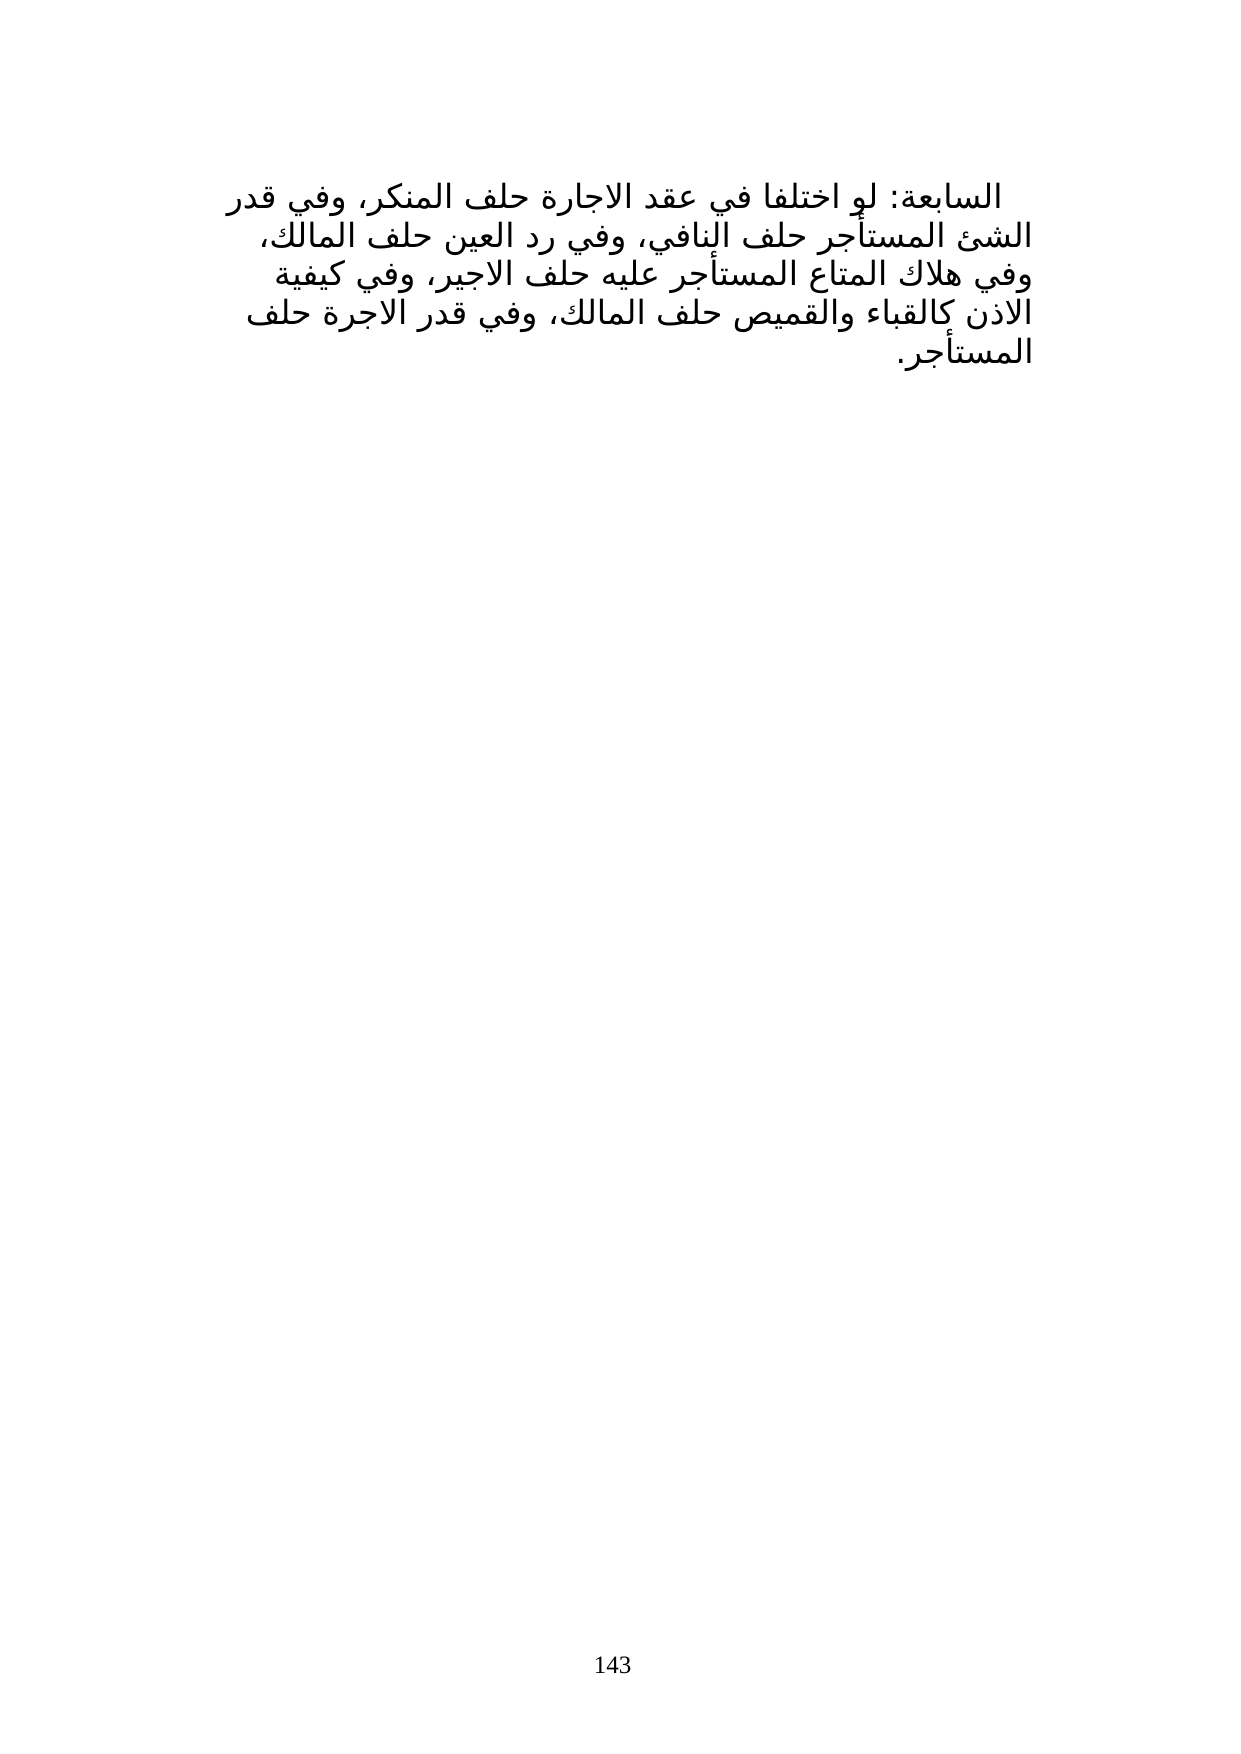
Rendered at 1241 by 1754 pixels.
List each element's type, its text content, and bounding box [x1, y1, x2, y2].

text السابعة: لو اختلفا في عقد الاجارة حلف المنكر، وفي قدر الشئ المستأجر حلف النافي، وفي رد العين حلف المالك، وفي هلاك المتاع المستأجر عليه حلف الاجير، وفي كيفية الاذن كالقباء والقميص حلف المالك، وفي قدر الاجرة حلف المستأجر. [222, 177, 1033, 371]
